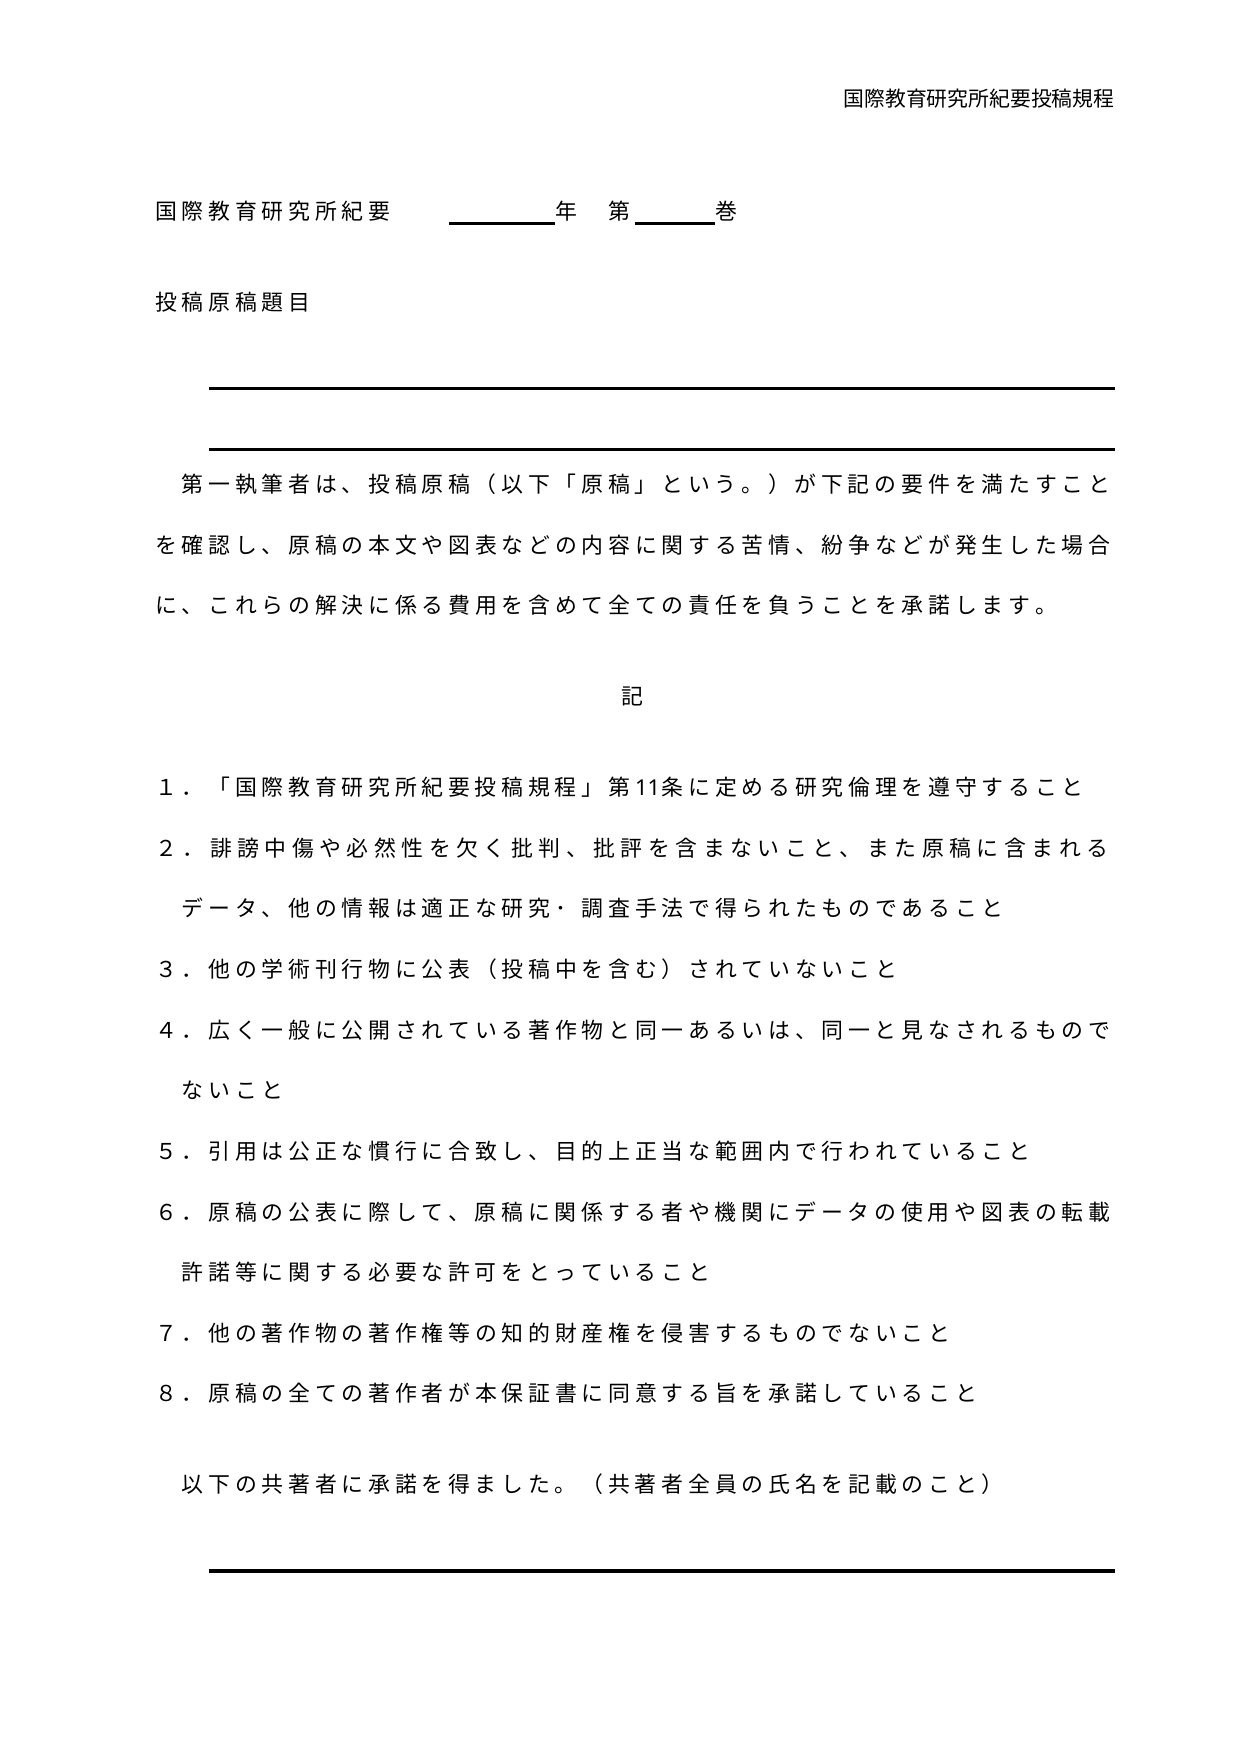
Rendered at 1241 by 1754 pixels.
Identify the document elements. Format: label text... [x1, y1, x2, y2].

text 以下の共著者に承諾を得ました。（共著者全員の氏名を記載のこと） [155, 1453, 1115, 1513]
text 国際教育研究所紀要 年 第 巻 [155, 180, 1115, 240]
text １．「国際教育研究所紀要投稿規程」第11条に定める研究倫理を遵守すること [155, 756, 1115, 816]
text 投稿原稿題目 [155, 271, 1115, 331]
text ３．他の学術刊行物に公表（投稿中を含む）されていないこと [155, 938, 1115, 998]
text ８．原稿の全ての著作者が本保証書に同意する旨を承諾していること [155, 1362, 1115, 1423]
text ２．誹謗中傷や必然性を欠く批判、批評を含まないこと、また原稿に含まれるデータ、他の情報は適正な研究･調査手法で得られたものであること [155, 816, 1115, 938]
subtitle 記 [155, 665, 1115, 725]
text ６．原稿の公表に際して、原稿に関係する者や機関にデータの使用や図表の転載許諾等に関する必要な許可をとっていること [155, 1180, 1115, 1301]
text 第一執筆者は、投稿原稿（以下「原稿」という。）が下記の要件を満たすことを確認し、原稿の本文や図表などの内容に関する苦情、紛争などが発生した場合に、これらの解決に係る費用を含めて全ての責任を負うことを承諾します。 [155, 453, 1115, 634]
text ５．引用は公正な慣行に合致し、目的上正当な範囲内で行われていること [155, 1119, 1115, 1180]
text ４．広く一般に公開されている著作物と同一あるいは、同一と見なされるものでないこと [155, 998, 1115, 1119]
text ７．他の著作物の著作権等の知的財産権を侵害するものでないこと [155, 1301, 1115, 1362]
